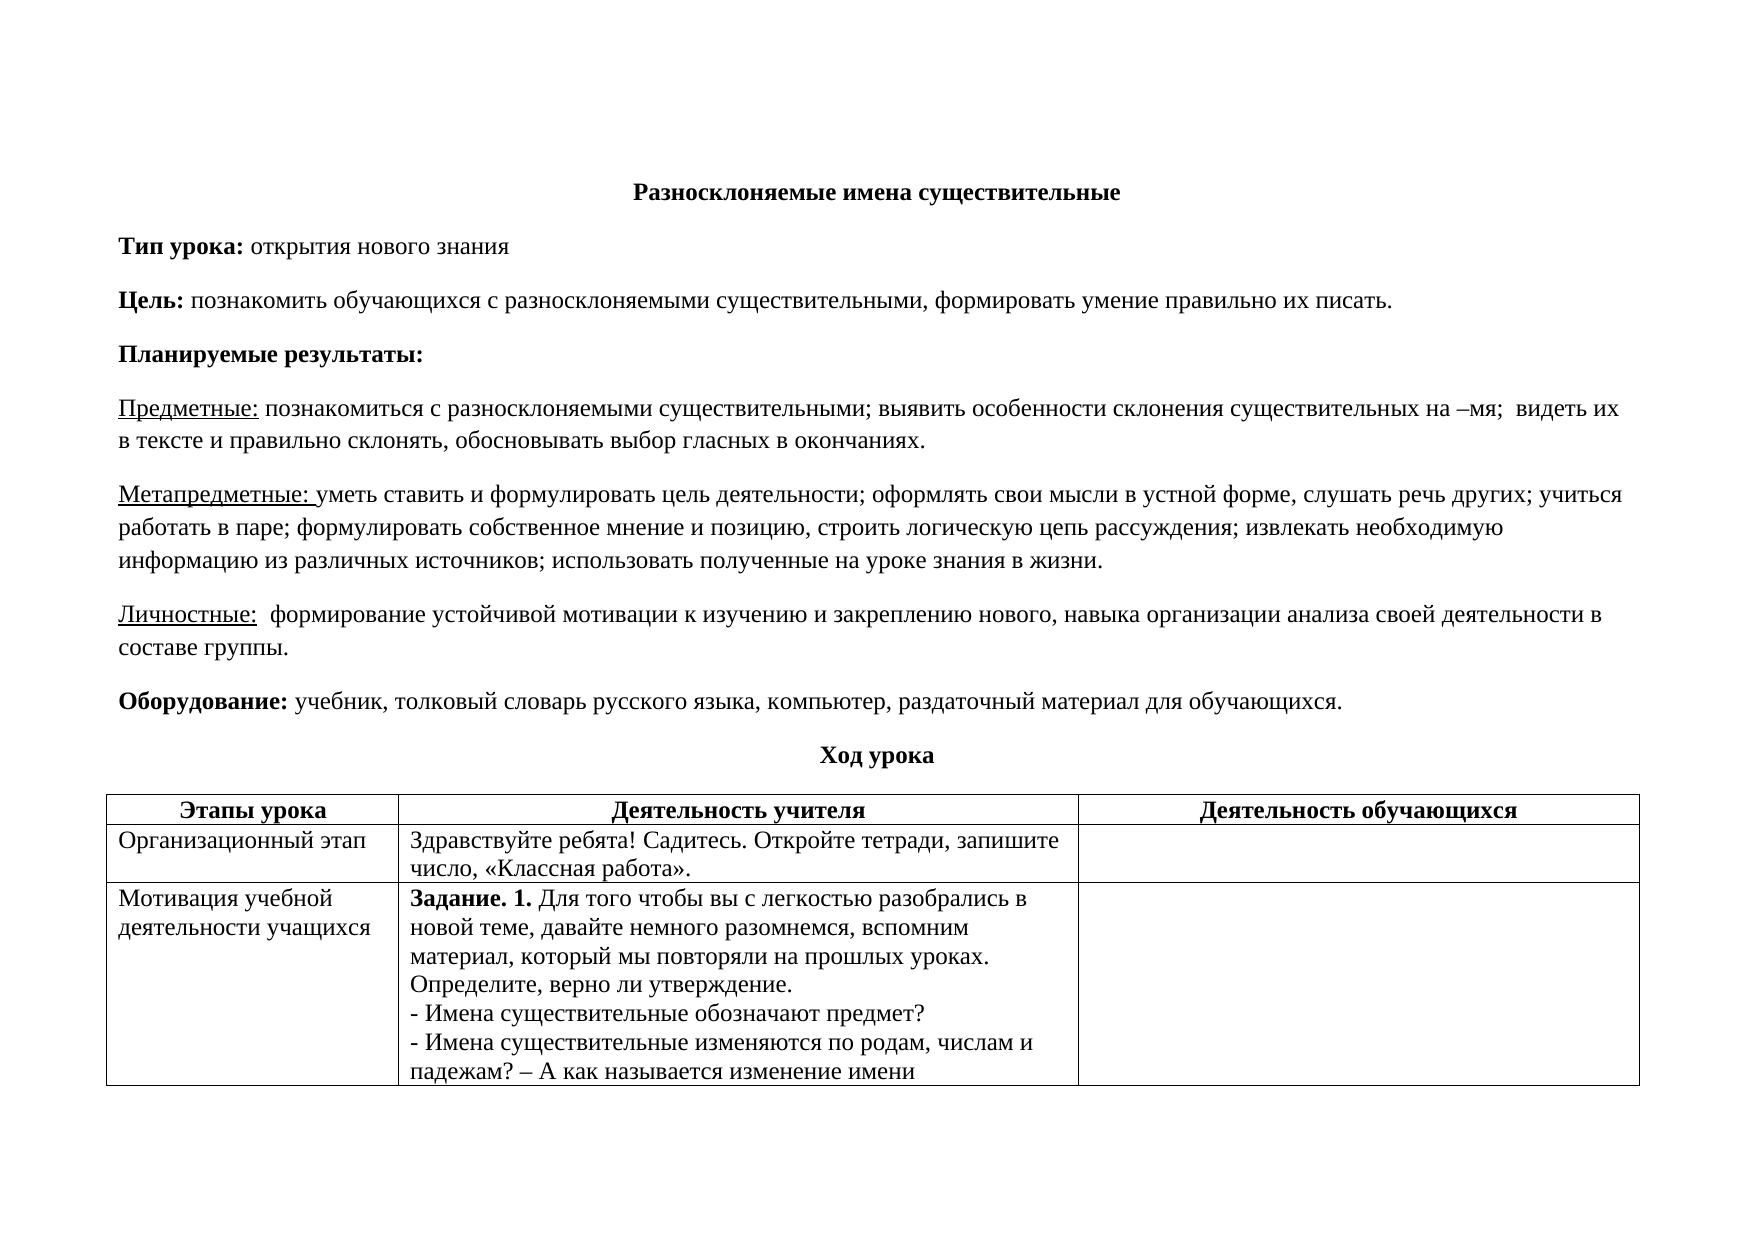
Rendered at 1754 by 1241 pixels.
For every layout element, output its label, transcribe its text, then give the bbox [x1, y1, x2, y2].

text Разносклоняемые имена существительные [118, 177, 1636, 206]
text Цель: познакомить обучающихся с разносклоняемыми существительными, формировать умение правильно их писать. [118, 285, 1636, 314]
text Личностные: формирование устойчивой мотивации к изучению и закреплению нового, навыка организации анализа своей деятельности в составе группы. [118, 599, 1636, 661]
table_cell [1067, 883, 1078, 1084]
text Ход урока [118, 740, 1636, 769]
text Планируемые результаты: [118, 339, 1636, 367]
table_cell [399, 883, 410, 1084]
table_cell [1079, 883, 1639, 1084]
text Метапредметные: уметь ставить и формулировать цель деятельности; оформлять свои мысли в устной форме, слушать речь других; учиться работать в паре; формулировать собственное мнение и позицию, строить логическую цепь рассуждения; извлекать необходимую информацию из различных источников; использовать полученные на уроке знания в жизни. [118, 479, 1636, 574]
table_header Деятельность учителя [399, 795, 1078, 824]
table_cell [1079, 825, 1639, 882]
text Предметные: познакомиться с разносклоняемыми существительными; выявить особенности склонения существительных на –мя; видеть их в тексте и правильно склонять, обосновывать выбор гласных в окончаниях. [118, 393, 1636, 454]
table_header Этапы урока [107, 795, 398, 824]
text Тип урока: открытия нового знания [118, 231, 1636, 260]
table_cell Организационный этап [107, 825, 398, 882]
text Оборудование: учебник, толковый словарь русского языка, компьютер, раздаточный материал для обучающихся. [118, 686, 1636, 715]
table_cell Здравствуйте ребята! Садитесь. Откройте тетради, запишите число, «Классная работа». [399, 825, 1078, 882]
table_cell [107, 883, 398, 1084]
table_header Деятельность обучающихся [1079, 795, 1639, 824]
